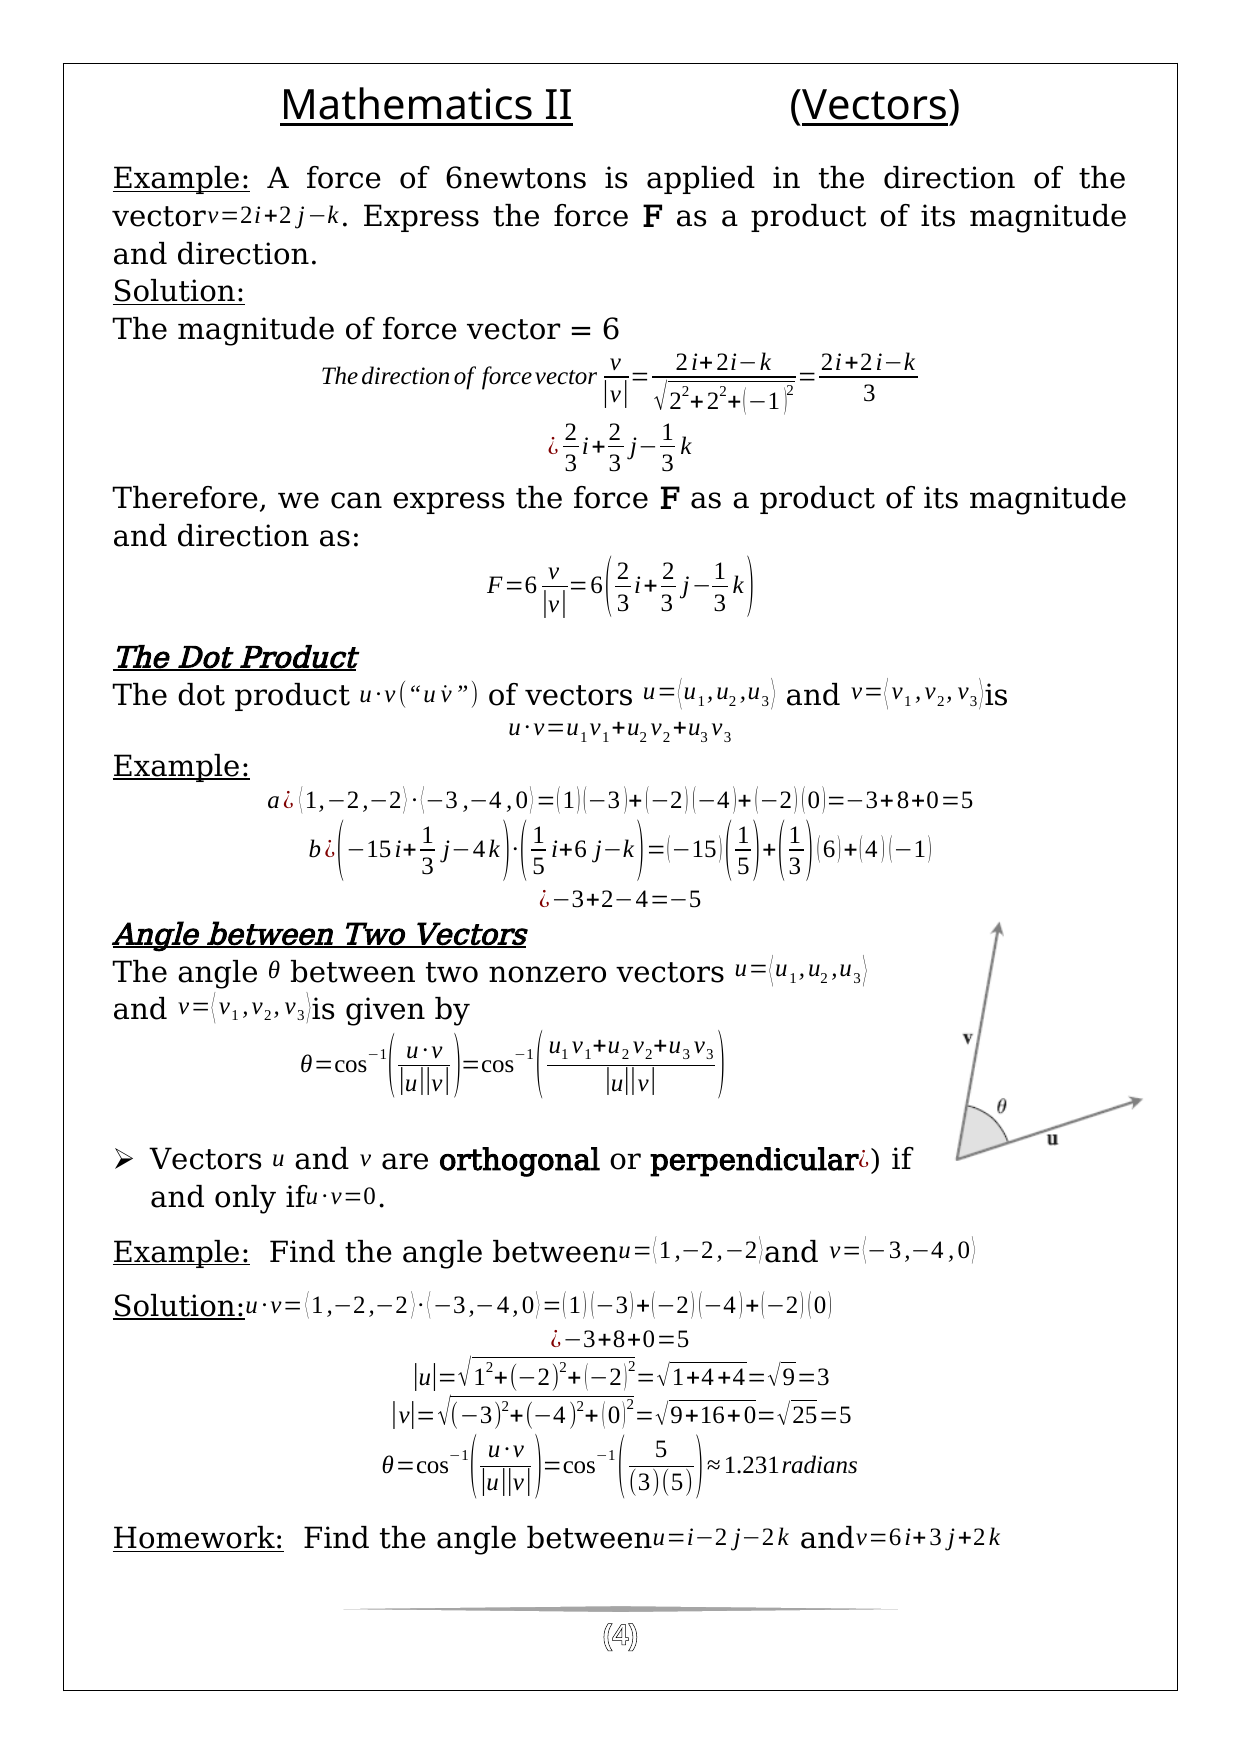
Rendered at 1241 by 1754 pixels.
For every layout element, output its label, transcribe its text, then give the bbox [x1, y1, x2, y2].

text Homework: Find the angle between and [112, 1520, 1128, 1555]
list Vectors and are orthogonal or perpendicular) if and only if. [112, 1141, 1128, 1214]
text Therefore, we can express the force F as a product of its magnitude and direction as: [112, 479, 1128, 552]
text The dot product of vectors and is [112, 676, 1128, 711]
text The magnitude of force vector = 6 [112, 311, 1128, 346]
text Solution: [112, 273, 1128, 308]
text Example: [112, 747, 1128, 782]
text The angle between two nonzero vectors and is given by [112, 953, 931, 1026]
text The Dot Product [112, 638, 1128, 673]
text Solution: [112, 1287, 1128, 1322]
text Example: A force of 6newtons is applied in the direction of the vector. Express the force F as a product of its magnitude and direction. [112, 160, 1128, 270]
text Angle between Two Vectors [112, 915, 1128, 950]
text Example: Find the angle betweenand [112, 1233, 1128, 1268]
